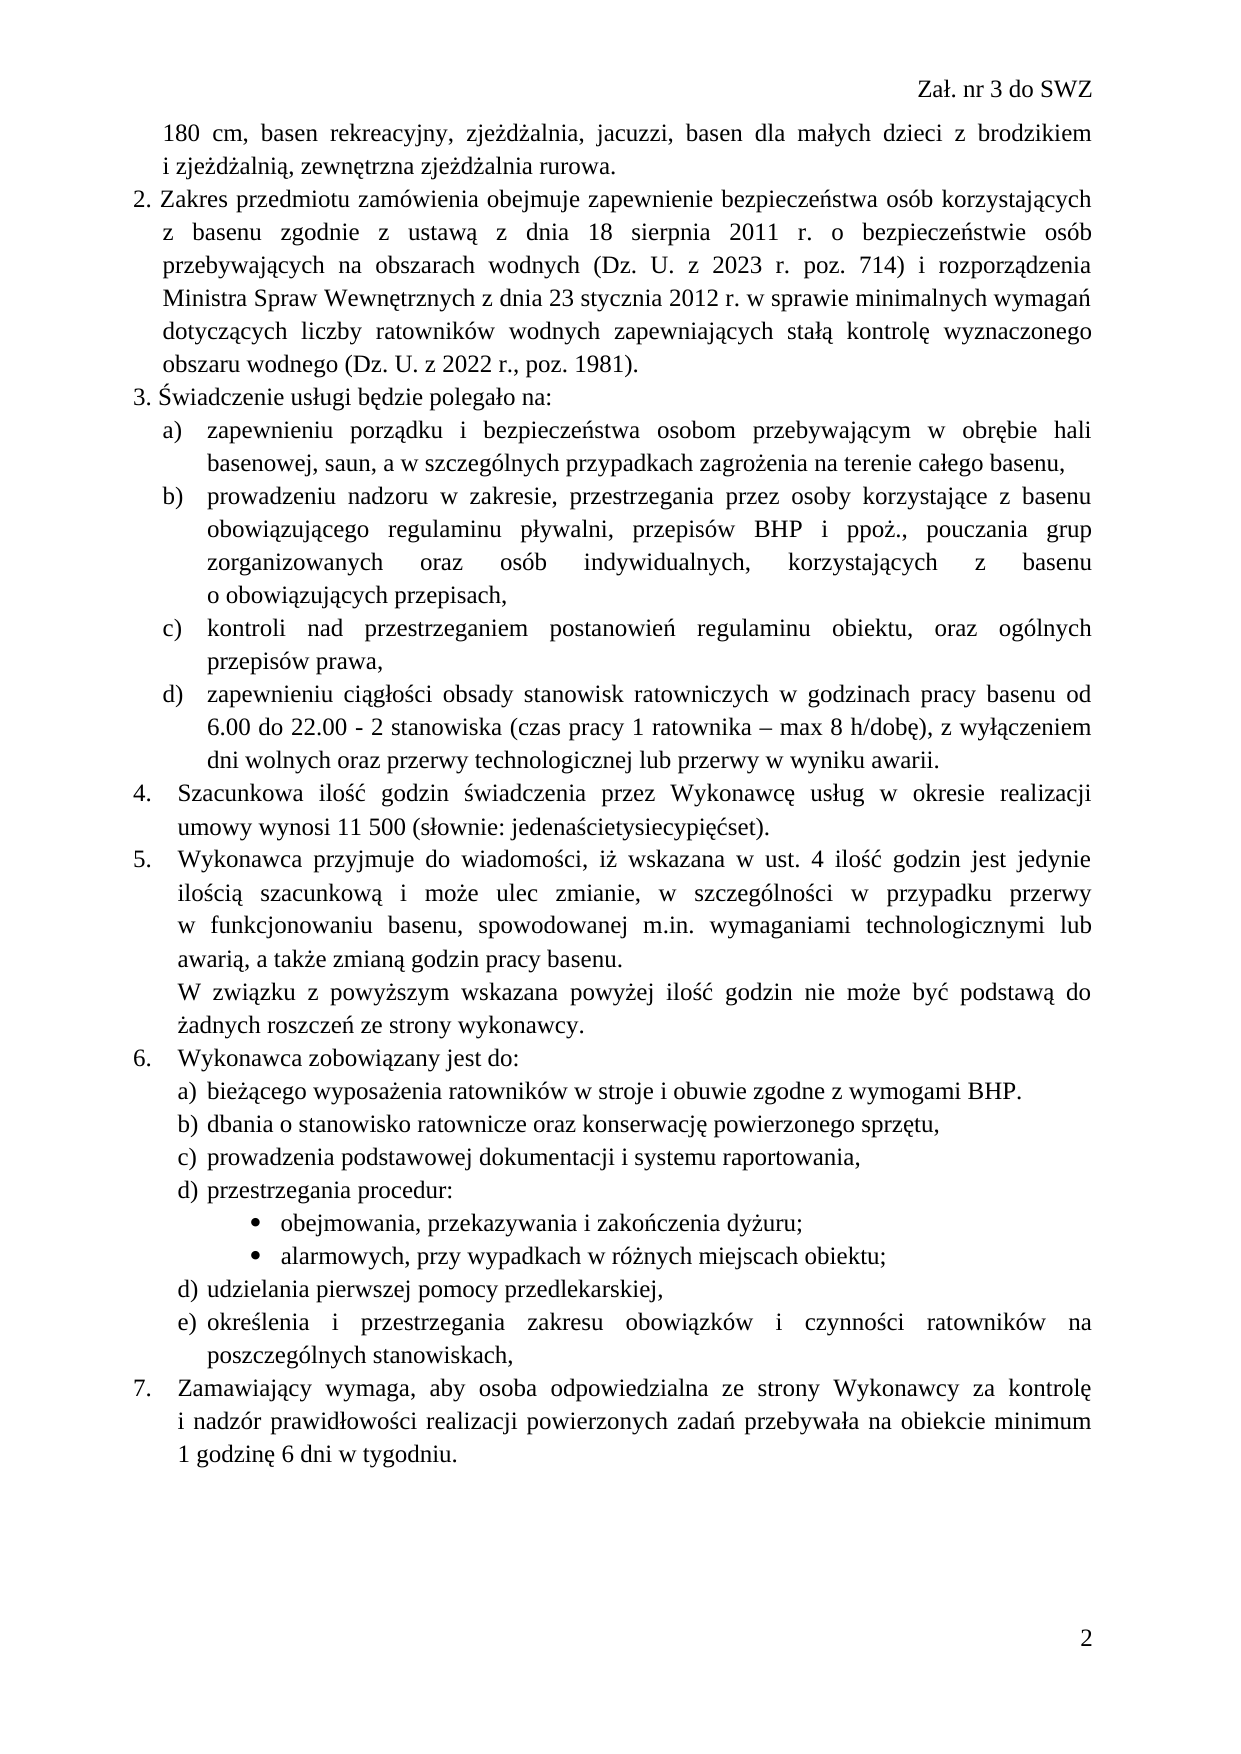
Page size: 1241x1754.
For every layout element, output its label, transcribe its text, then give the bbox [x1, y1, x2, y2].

list Wykonawca przyjmuje do wiadomości, iż wskazana w ust. 4 ilość godzin jest jedynie ilością szacunkową i może ulec zmianie, w szczególności w przypadku przerwy w funkcjonowaniu basenu, spowodowanej m.in. wymaganiami technologicznymi lub awarią, a także zmianą godzin pracy basenu. [133, 844, 1093, 972]
list prowadzeniu nadzoru w zakresie, przestrzegania przez osoby korzystające z basenu obowiązującego regulaminu pływalni, przepisów BHP i ppoż., pouczania grup zorganizowanych oraz osób indywidualnych, korzystających z basenu o obowiązujących przepisach, [162, 481, 1093, 609]
list określenia i przestrzegania zakresu obowiązków i czynności ratowników na poszczególnych stanowiskach, [177, 1307, 1093, 1369]
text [133, 118, 1093, 180]
text 3. Świadczenie usługi będzie polegało na: [133, 382, 1093, 411]
list dbania o stanowisko ratownicze oraz konserwację powierzonego sprzętu, [177, 1109, 1093, 1137]
list bieżącego wyposażenia ratowników w stroje i obuwie zgodne z wymogami BHP. [177, 1076, 1093, 1104]
list Szacunkowa ilość godzin świadczenia przez Wykonawcę usług w okresie realizacji umowy wynosi 11 500 (słownie: jedenaścietysiecypięćset). [133, 778, 1093, 840]
list przestrzegania procedur: [177, 1175, 1093, 1203]
list kontroli nad przestrzeganiem postanowień regulaminu obiektu, oraz ogólnych przepisów prawa, [162, 613, 1093, 675]
list obejmowania, przekazywania i zakończenia dyżuru; [236, 1208, 1093, 1237]
list Zamawiający wymaga, aby osoba odpowiedzialna ze strony Wykonawcy za kontrolę i nadzór prawidłowości realizacji powierzonych zadań przebywała na obiekcie minimum 1 godzinę 6 dni w tygodniu. [133, 1373, 1093, 1468]
list zapewnieniu porządku i bezpieczeństwa osobom przebywającym w obrębie hali basenowej, saun, a w szczególnych przypadkach zagrożenia na terenie całego basenu, [162, 415, 1093, 477]
list alarmowych, przy wypadkach w różnych miejscach obiektu; [251, 1241, 1093, 1269]
list zapewnieniu ciągłości obsady stanowisk ratowniczych w godzinach pracy basenu od 6.00 do 22.00 - 2 stanowiska (czas pracy 1 ratownika – max 8 h/dobę), z wyłączeniem dni wolnych oraz przerwy technologicznej lub przerwy w wyniku awarii. [162, 679, 1093, 774]
list W związku z powyższym wskazana powyżej ilość godzin nie może być podstawą do żadnych roszczeń ze strony wykonawcy. [177, 977, 1093, 1038]
list udzielania pierwszej pomocy przedlekarskiej, [177, 1274, 1093, 1303]
list prowadzenia podstawowej dokumentacji i systemu raportowania, [177, 1142, 1093, 1171]
text 2. Zakres przedmiotu zamówienia obejmuje zapewnienie bezpieczeństwa osób korzystających z basenu zgodnie z ustawą z dnia 18 sierpnia 2011 r. o bezpieczeństwie osób przebywających na obszarach wodnych (Dz. U. z 2023 r. poz. 714) i rozporządzenia Ministra Spraw Wewnętrznych z dnia 23 stycznia 2012 r. w sprawie minimalnych wymagań dotyczących liczby ratowników wodnych zapewniających stałą kontrolę wyznaczonego obszaru wodnego (Dz. U. z 2022 r., poz. 1981). [133, 184, 1093, 378]
list Wykonawca zobowiązany jest do: [133, 1043, 1093, 1071]
